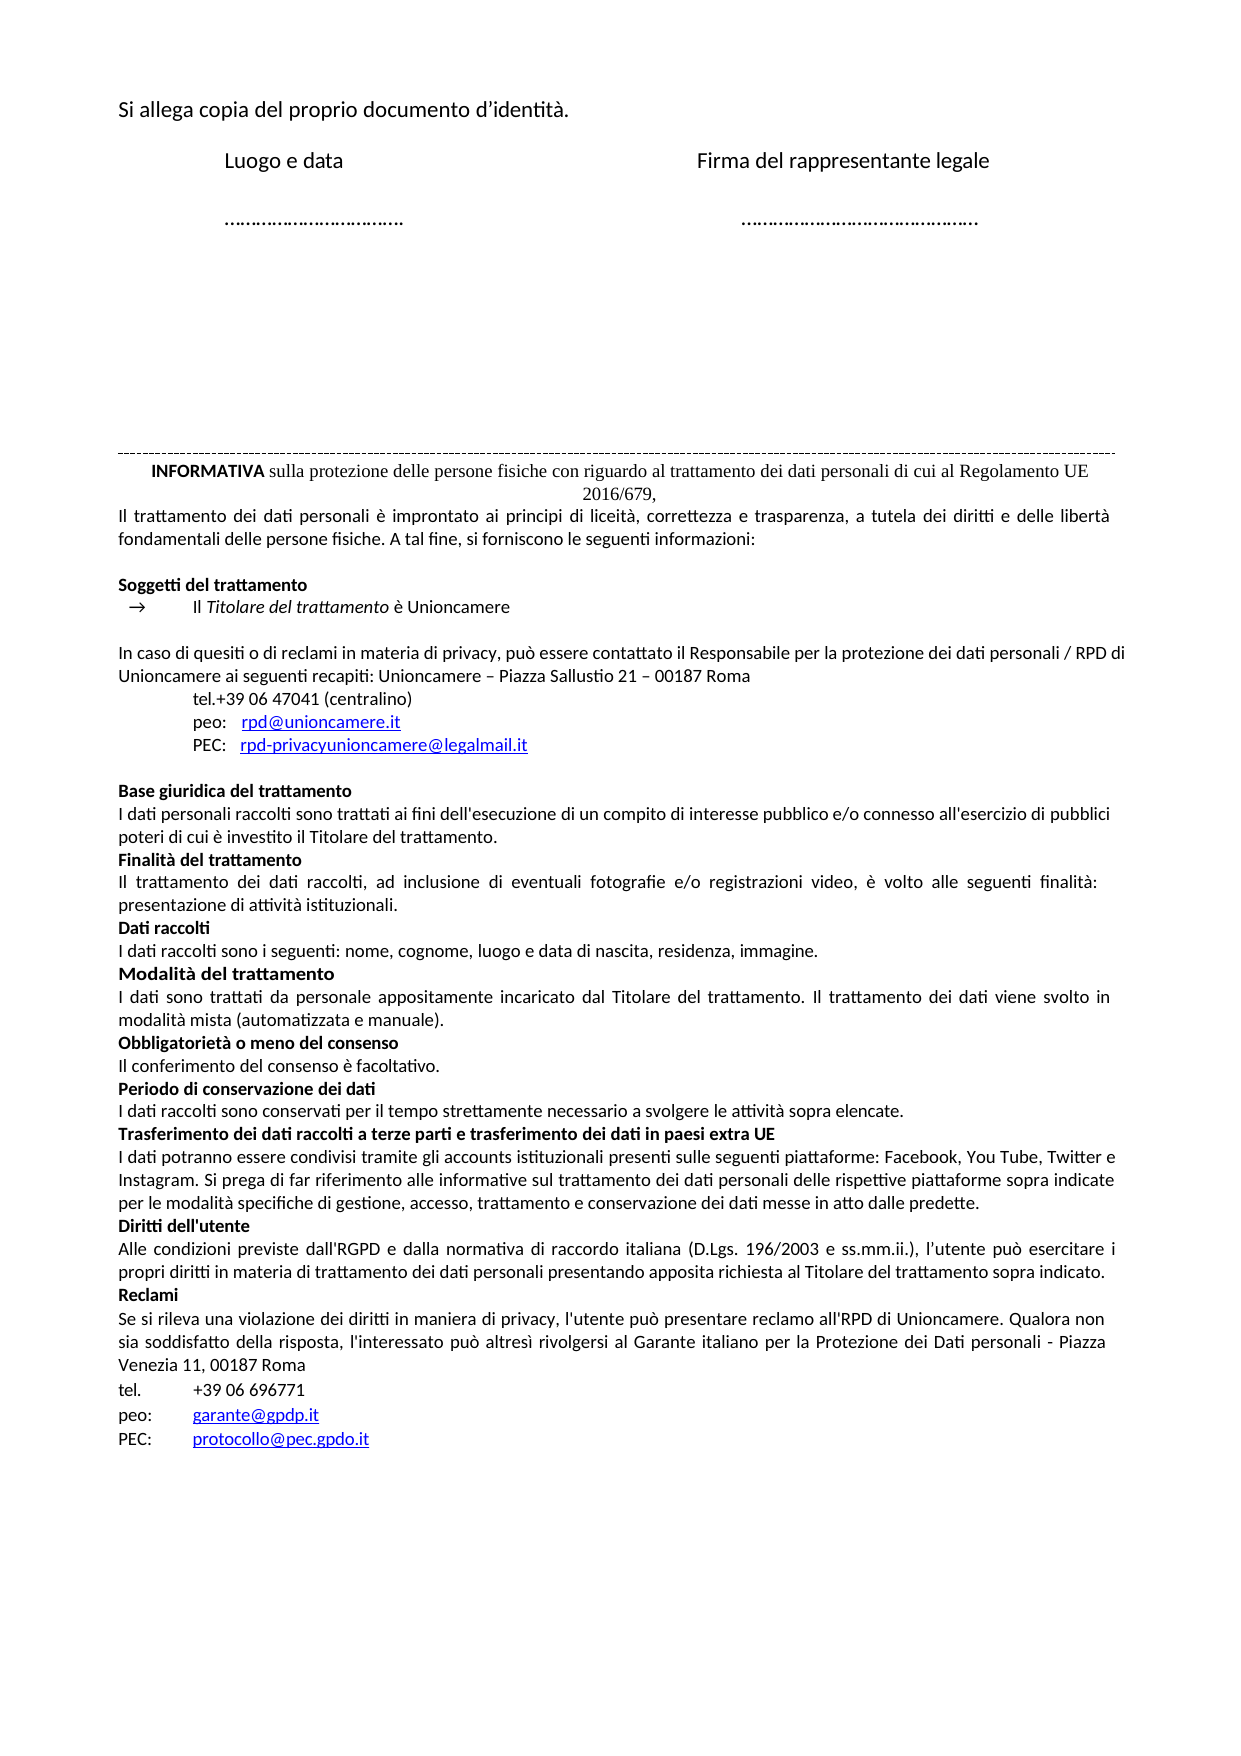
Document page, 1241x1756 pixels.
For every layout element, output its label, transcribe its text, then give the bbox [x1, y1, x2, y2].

text Il conferimento del consenso è facoltativo. [118, 1054, 1134, 1077]
text Si allega copia del proprio documento d’identità. [118, 95, 1134, 123]
subtitle Dati raccolti [118, 917, 1134, 939]
text PEC: protocollo@pec.gpdo.it [118, 1427, 1134, 1450]
text I dati sono trattati da personale appositamente incaricato dal Titolare del trattamento. Il trattamento dei dati viene svolto in modalità mista (automatizzata e manuale). [118, 985, 1134, 1031]
text I dati potranno essere condivisi tramite gli accounts istituzionali presenti sulle seguenti piattaforme: Facebook, You Tube, Twitter e Instagram. Si prega di far riferimento alle informative sul trattamento dei dati personali delle rispettive piattaforme sopra indicate per le modalità specifiche di gestione, accesso, trattamento e conservazione dei dati messe in atto dalle predette. [118, 1145, 1117, 1214]
text I dati raccolti sono conservati per il tempo strettamente necessario a svolgere le attività sopra elencate. [118, 1100, 1134, 1122]
subtitle Periodo di conservazione dei dati [118, 1077, 1134, 1100]
text I dati raccolti sono i seguenti: nome, cognome, luogo e data di nascita, residenza, immagine. [118, 939, 1134, 962]
subtitle Reclami [118, 1283, 1134, 1306]
subtitle Finalità del trattamento [118, 848, 1134, 871]
text peo: rpd@unioncamere.it [193, 710, 464, 733]
subtitle Diritti dell'utente [118, 1214, 1134, 1237]
text peo: garante@gpdp.it [118, 1403, 1134, 1426]
text Il trattamento dei dati personali è improntato ai principi di liceità, correttezza e trasparenza, a tutela dei diritti e delle libertà fondamentali delle persone fisiche. A tal fine, si forniscono le seguenti informazioni: [118, 504, 1134, 550]
text INFORMATIVA sulla protezione delle persone fisiche con riguardo al trattamento dei dati personali di cui al Regolamento UE 2016/679, [151, 460, 1134, 504]
subtitle Obbligatorietà o meno del consenso [118, 1031, 1134, 1054]
subtitle Trasferimento dei dati raccolti a terze parti e trasferimento dei dati in paesi extra UE [118, 1123, 1134, 1145]
text Alle condizioni previste dall'RGPD e dalla normativa di raccordo italiana (D.Lgs. 196/2003 e ss.mm.ii.), l’utente può esercitare i propri diritti in materia di trattamento dei dati personali presentando apposita richiesta al Titolare del trattamento sopra indicato. [118, 1237, 1116, 1283]
subtitle Base giuridica del trattamento [118, 779, 1134, 802]
text ……………………………. ……………………………………… [118, 203, 1134, 231]
text Il trattamento dei dati raccolti, ad inclusione di eventuali fotografie e/o registrazioni video, è volto alle seguenti finalità: presentazione di attività istituzionali. [118, 871, 1134, 917]
text In caso di quesiti o di reclami in materia di privacy, può essere contattato il Responsabile per la protezione dei dati personali / RPD di Unioncamere ai seguenti recapiti: Unioncamere – Piazza Sallustio 21 – 00187 Roma [118, 642, 1134, 687]
text PEC: rpd-privacyunioncamere@legalmail.it [193, 733, 1134, 756]
text Se si rileva una violazione dei diritti in maniera di privacy, l'utente può presentare reclamo all'RPD di Unioncamere. Qualora non sia soddisfatto della risposta, l'interessato può altresì rivolgersi al Garante italiano per la Protezione dei Dati personali - Piazza Venezia 11, 00187 Roma [118, 1307, 1106, 1376]
subtitle Soggetti del trattamento [118, 573, 1134, 596]
text I dati personali raccolti sono trattati ai fini dell'esecuzione di un compito di interesse pubblico e/o connesso all'esercizio di pubblici poteri di cui è investito il Titolare del trattamento. [118, 802, 1134, 848]
subtitle Modalità del trattamento [118, 962, 1134, 985]
text Luogo e data Firma del rappresentante legale [118, 147, 1134, 175]
text → Il Titolare del trattamento è Unioncamere [129, 596, 1109, 619]
text tel.+39 06 47041 (centralino) [193, 687, 464, 710]
text tel. +39 06 696771 [118, 1378, 1134, 1401]
